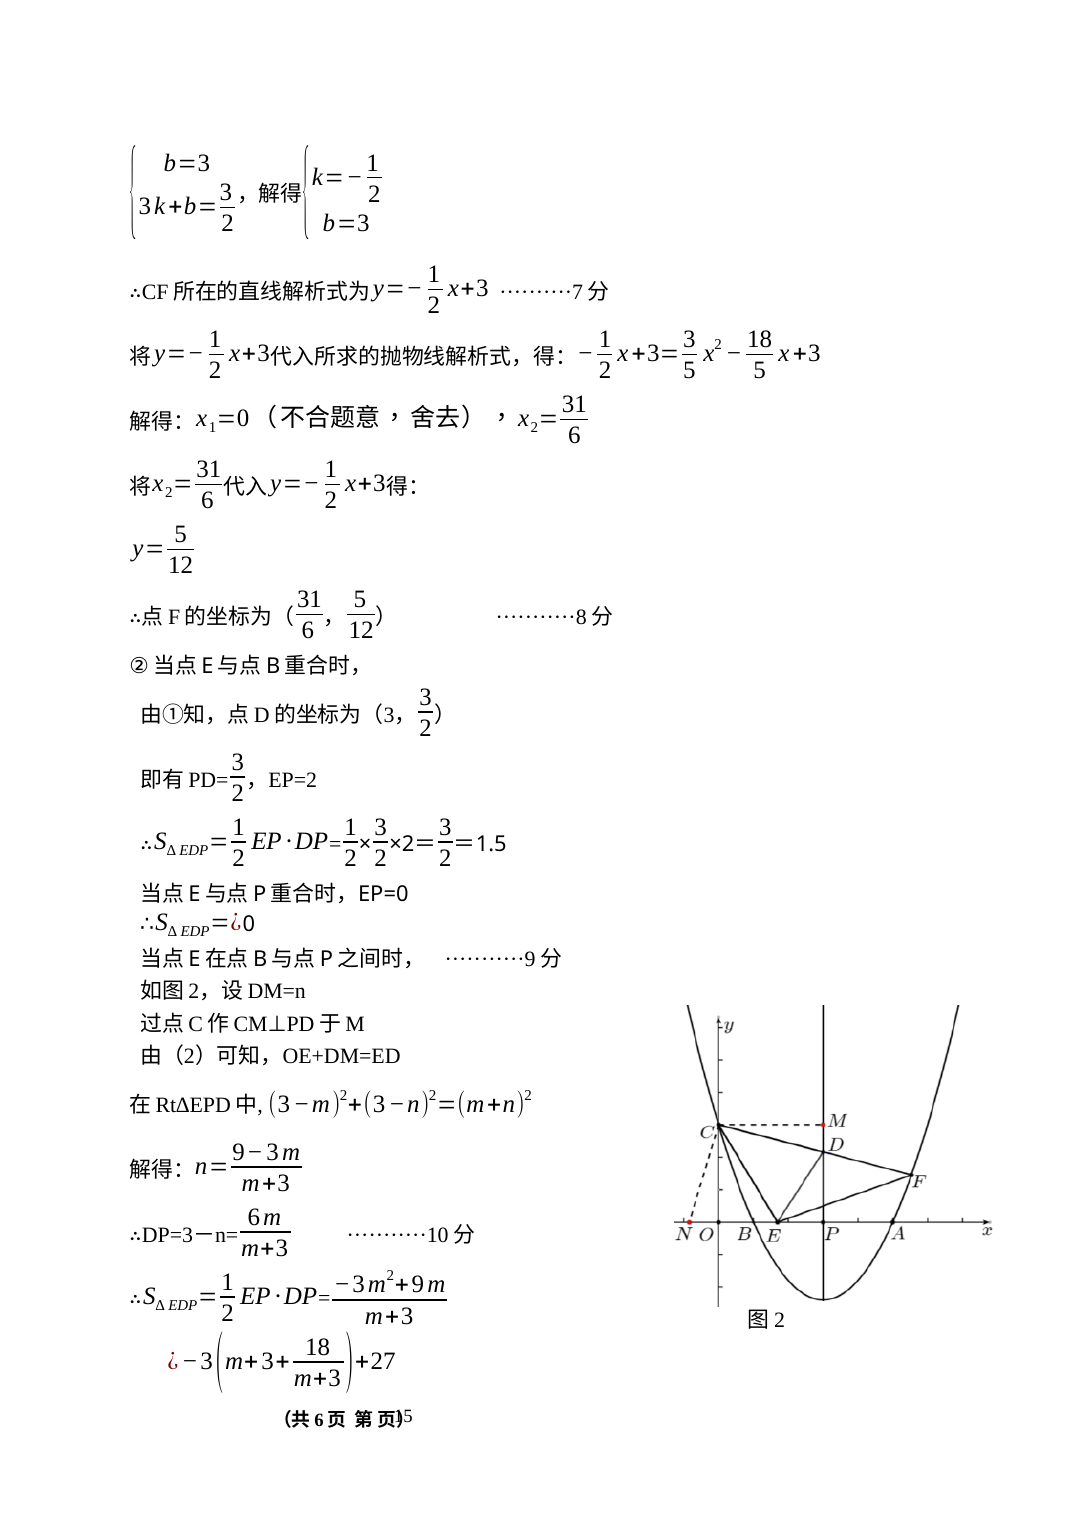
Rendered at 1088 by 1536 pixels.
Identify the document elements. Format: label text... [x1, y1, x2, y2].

text ∴点F的坐标为（，） ···········8分 [118, 583, 969, 648]
text ∴0 [118, 908, 969, 940]
text 如图2，设DM=n [118, 973, 969, 1005]
text 将代入所求的抛物线解析式，得： [118, 323, 969, 388]
text 解得： [118, 388, 969, 453]
text 即有PD=，EP=2 [118, 745, 969, 810]
text ∴CF所在的直线解析式为 ··········7分 [118, 258, 969, 323]
text 由（2）可知，OE+DM=ED [118, 1038, 969, 1070]
text ∴= [118, 1265, 969, 1330]
text ∴DP=3－n= ···········10分 [118, 1200, 969, 1265]
text 在Rt∆EPD中, [118, 1070, 969, 1135]
text ∴=××2＝＝1.5 [118, 810, 969, 875]
text 将代入得： [118, 453, 969, 518]
text 过点C作CM⊥PD于M [118, 1005, 969, 1038]
text ②当点E与点B重合时， [118, 648, 969, 680]
picture [969, 1005, 997, 1307]
text 当点E在点B与点P之间时， ···········9分 [118, 940, 969, 973]
text 当点E与点P重合时，EP=0 [118, 875, 969, 908]
text 由①知，点D的坐标为（3，） [118, 680, 969, 745]
text ，解得 [118, 128, 969, 258]
text 解得： [118, 1135, 969, 1200]
